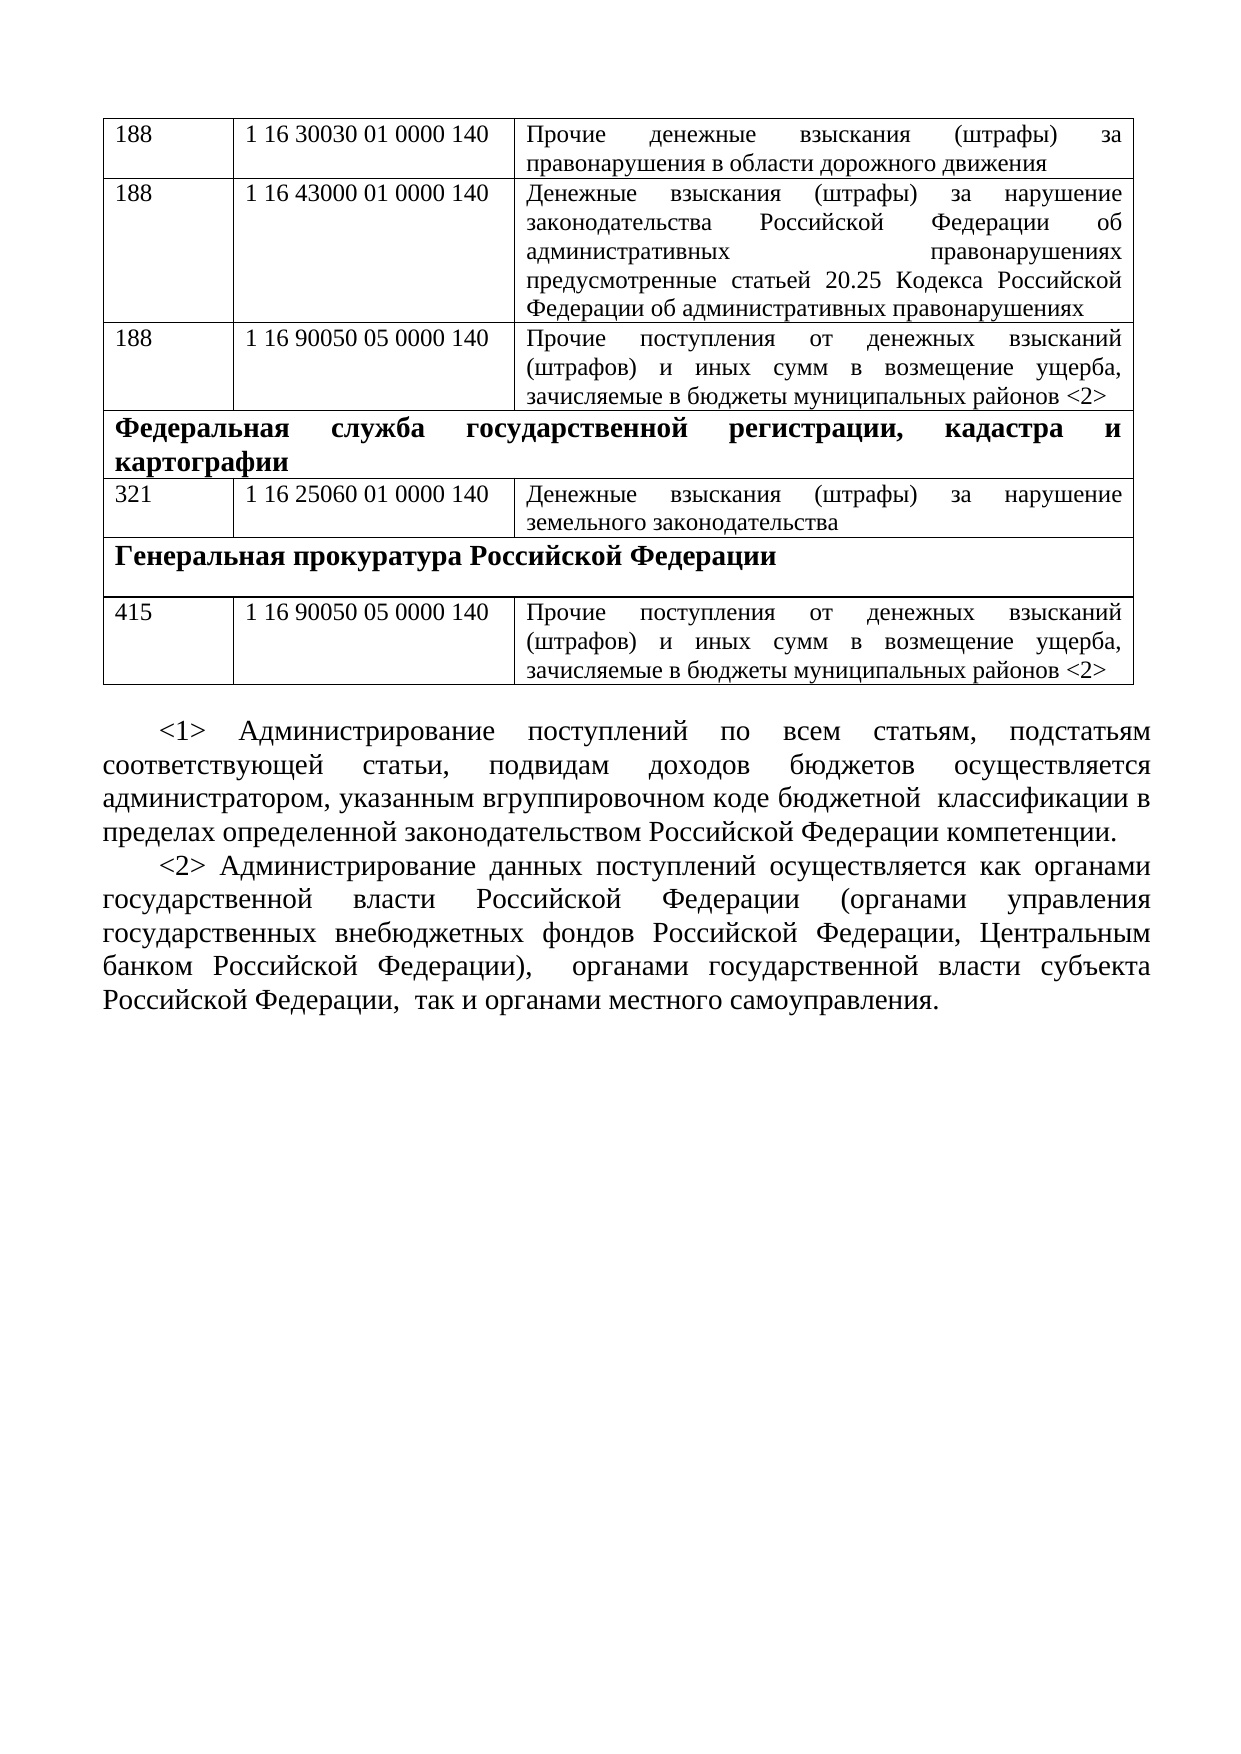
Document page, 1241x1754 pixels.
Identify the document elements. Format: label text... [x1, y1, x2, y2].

table_cell 1 16 25060 01 0000 140 [234, 479, 514, 537]
table_cell 1 16 43000 01 0000 140 [234, 179, 514, 322]
table_cell Федеральная служба государственной регистрации, кадастра и картографии [104, 411, 1133, 478]
table_cell Прочие поступления от денежных взысканий (штрафов) и иных сумм в возмещение ущерба, зачисляемые в бюджеты муниципальных районов <2> [515, 598, 1133, 684]
table_cell Денежные взыскания (штрафы) за нарушение законодательства Российской Федерации об административных правонарушениях предусмотренные статьей 20.25 Кодекса Российской Федерации об административных правонарушениях [515, 179, 1133, 322]
table_cell Денежные взыскания (штрафы) за нарушение земельного законодательства [515, 479, 1133, 537]
table_cell 1 16 30030 01 0000 140 [234, 119, 514, 177]
table_cell 1 16 90050 05 0000 140 [234, 323, 514, 409]
table_cell 188 [104, 119, 233, 177]
table_cell Генеральная прокуратура Российской Федерации [104, 538, 1133, 596]
table_cell 188 [104, 323, 233, 409]
table_cell 321 [104, 479, 233, 537]
table_cell Прочие денежные взыскания (штрафы) за правонарушения в области дорожного движения [515, 119, 1133, 177]
text <1> Администрирование поступлений по всем статьям, подстатьям соответствующей статьи, подвидам доходов бюджетов осуществляется администратором, указанным вгруппировочном коде бюджетной классификации в пределах определенной законодательством Российской Федерации компетенции. [102, 713, 1152, 848]
table_cell 1 16 90050 05 0000 140 [234, 598, 514, 684]
text <2> Администрирование данных поступлений осуществляется как органами государственной власти Российской Федерации (органами управления государственных внебюджетных фондов Российской Федерации, Центральным банком Российской Федерации), органами государственной власти субъекта Российской Федерации, так и органами местного самоуправления. [102, 848, 1152, 1015]
table_cell Прочие поступления от денежных взысканий (штрафов) и иных сумм в возмещение ущерба, зачисляемые в бюджеты муниципальных районов <2> [515, 323, 1133, 409]
table_cell 415 [104, 598, 233, 684]
table_cell 188 [104, 179, 233, 322]
